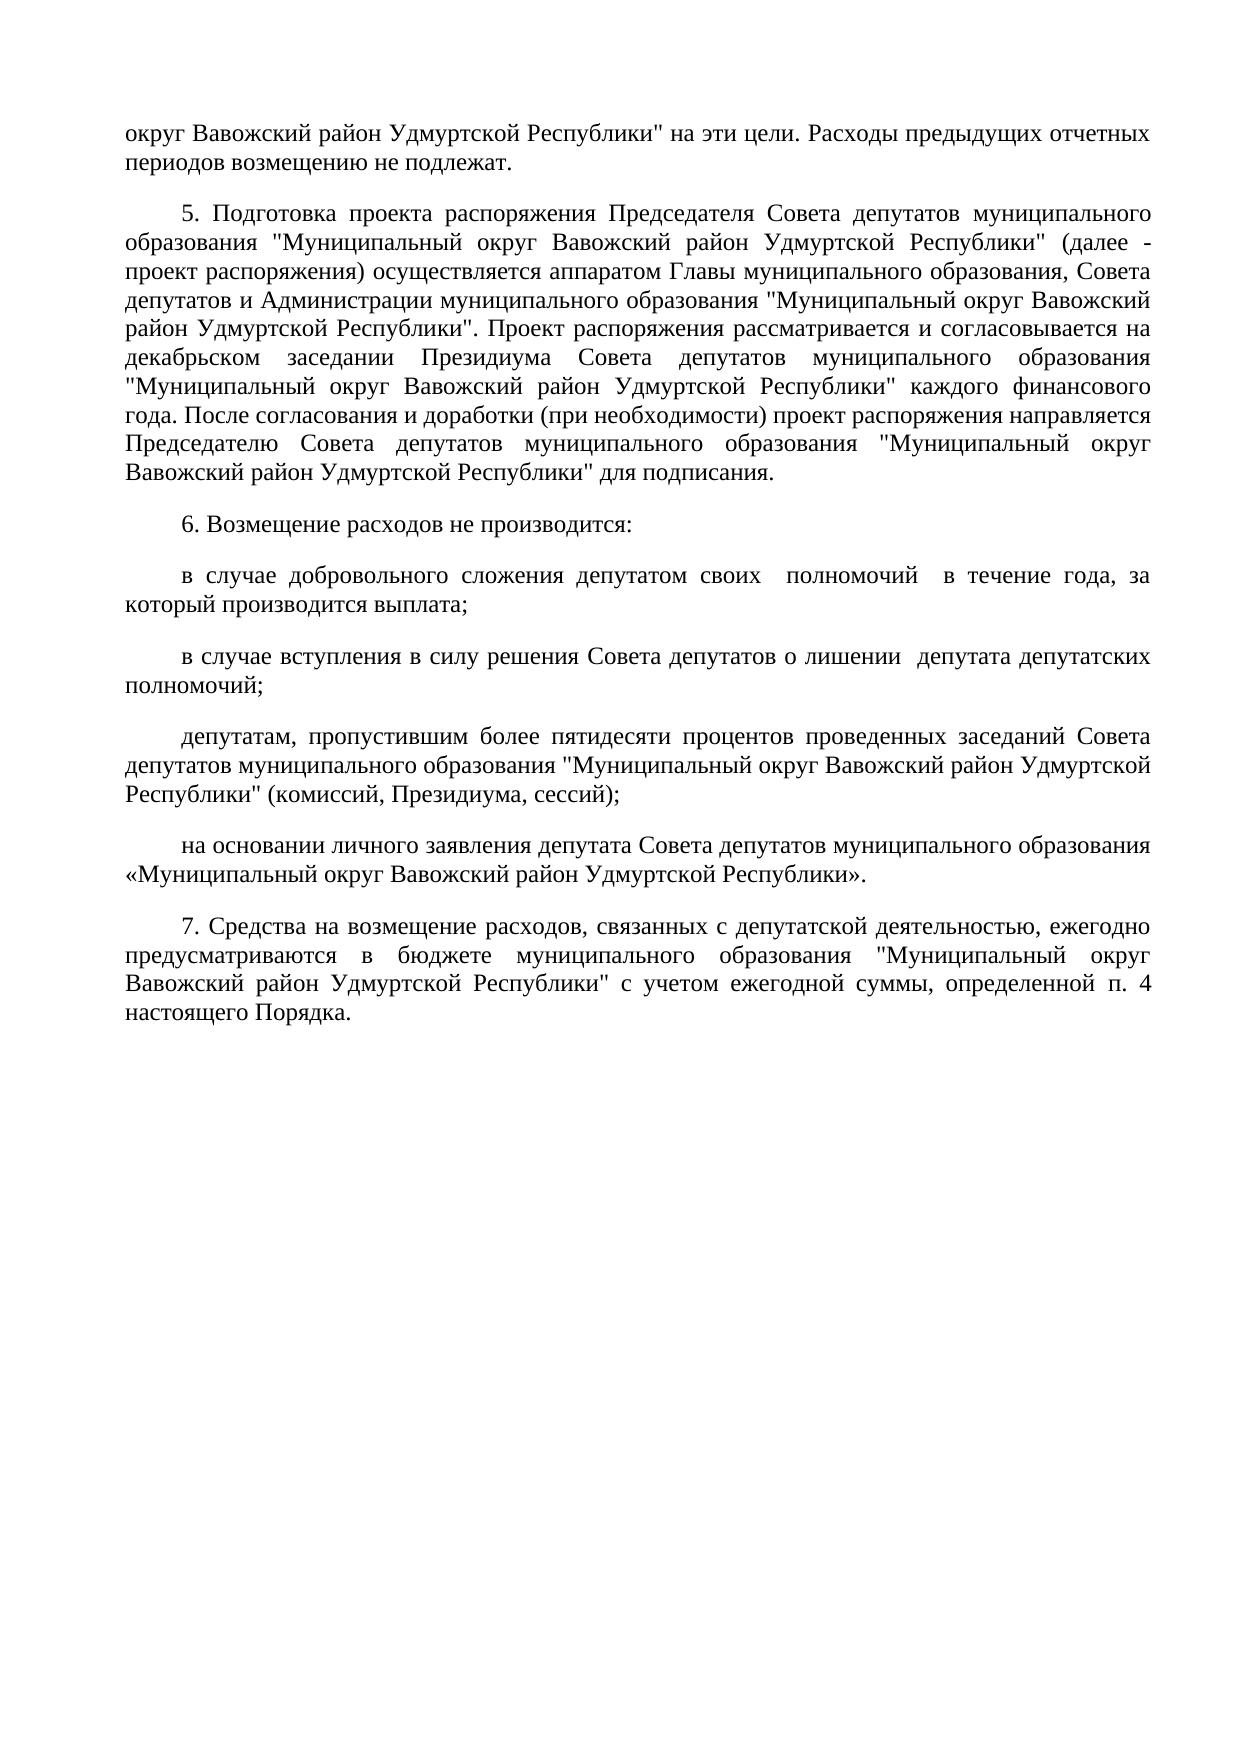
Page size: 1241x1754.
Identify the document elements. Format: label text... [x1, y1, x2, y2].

text депутатам, пропустившим более пятидесяти процентов проведенных заседаний Совета депутатов муниципального образования "Муниципальный округ Вавожский район Удмуртской Республики" (комиссий, Президиума, сессий); [125, 721, 1152, 808]
text 6. Возмещение расходов не производится: [125, 509, 1152, 538]
text 5. Подготовка проекта распоряжения Председателя Совета депутатов муниципального образования "Муниципальный округ Вавожский район Удмуртской Республики" (далее - проект распоряжения) осуществляется аппаратом Главы муниципального образования, Совета депутатов и Администрации муниципального образования "Муниципальный округ Вавожский район Удмуртской Республики". Проект распоряжения рассматривается и согласовывается на декабрьском заседании Президиума Совета депутатов муниципального образования "Муниципальный округ Вавожский район Удмуртской Республики" каждого финансового года. После согласования и доработки (при необходимости) проект распоряжения направляется Председателю Совета депутатов муниципального образования "Муниципальный округ Вавожский район Удмуртской Республики" для подписания. [125, 198, 1152, 486]
text в случае вступления в силу решения Совета депутатов о лишении депутата депутатских полномочий; [125, 641, 1152, 698]
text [125, 118, 1152, 176]
text в случае добровольного сложения депутатом своих полномочий в течение года, за который производится выплата; [125, 561, 1152, 618]
text 7. Средства на возмещение расходов, связанных с депутатской деятельностью, ежегодно предусматриваются в бюджете муниципального образования "Муниципальный округ Вавожский район Удмуртской Республики" с учетом ежегодной суммы, определенной п. 4 настоящего Порядка. [125, 911, 1152, 1026]
text на основании личного заявления депутата Совета депутатов муниципального образования «Муниципальный округ Вавожский район Удмуртской Республики». [125, 831, 1152, 888]
